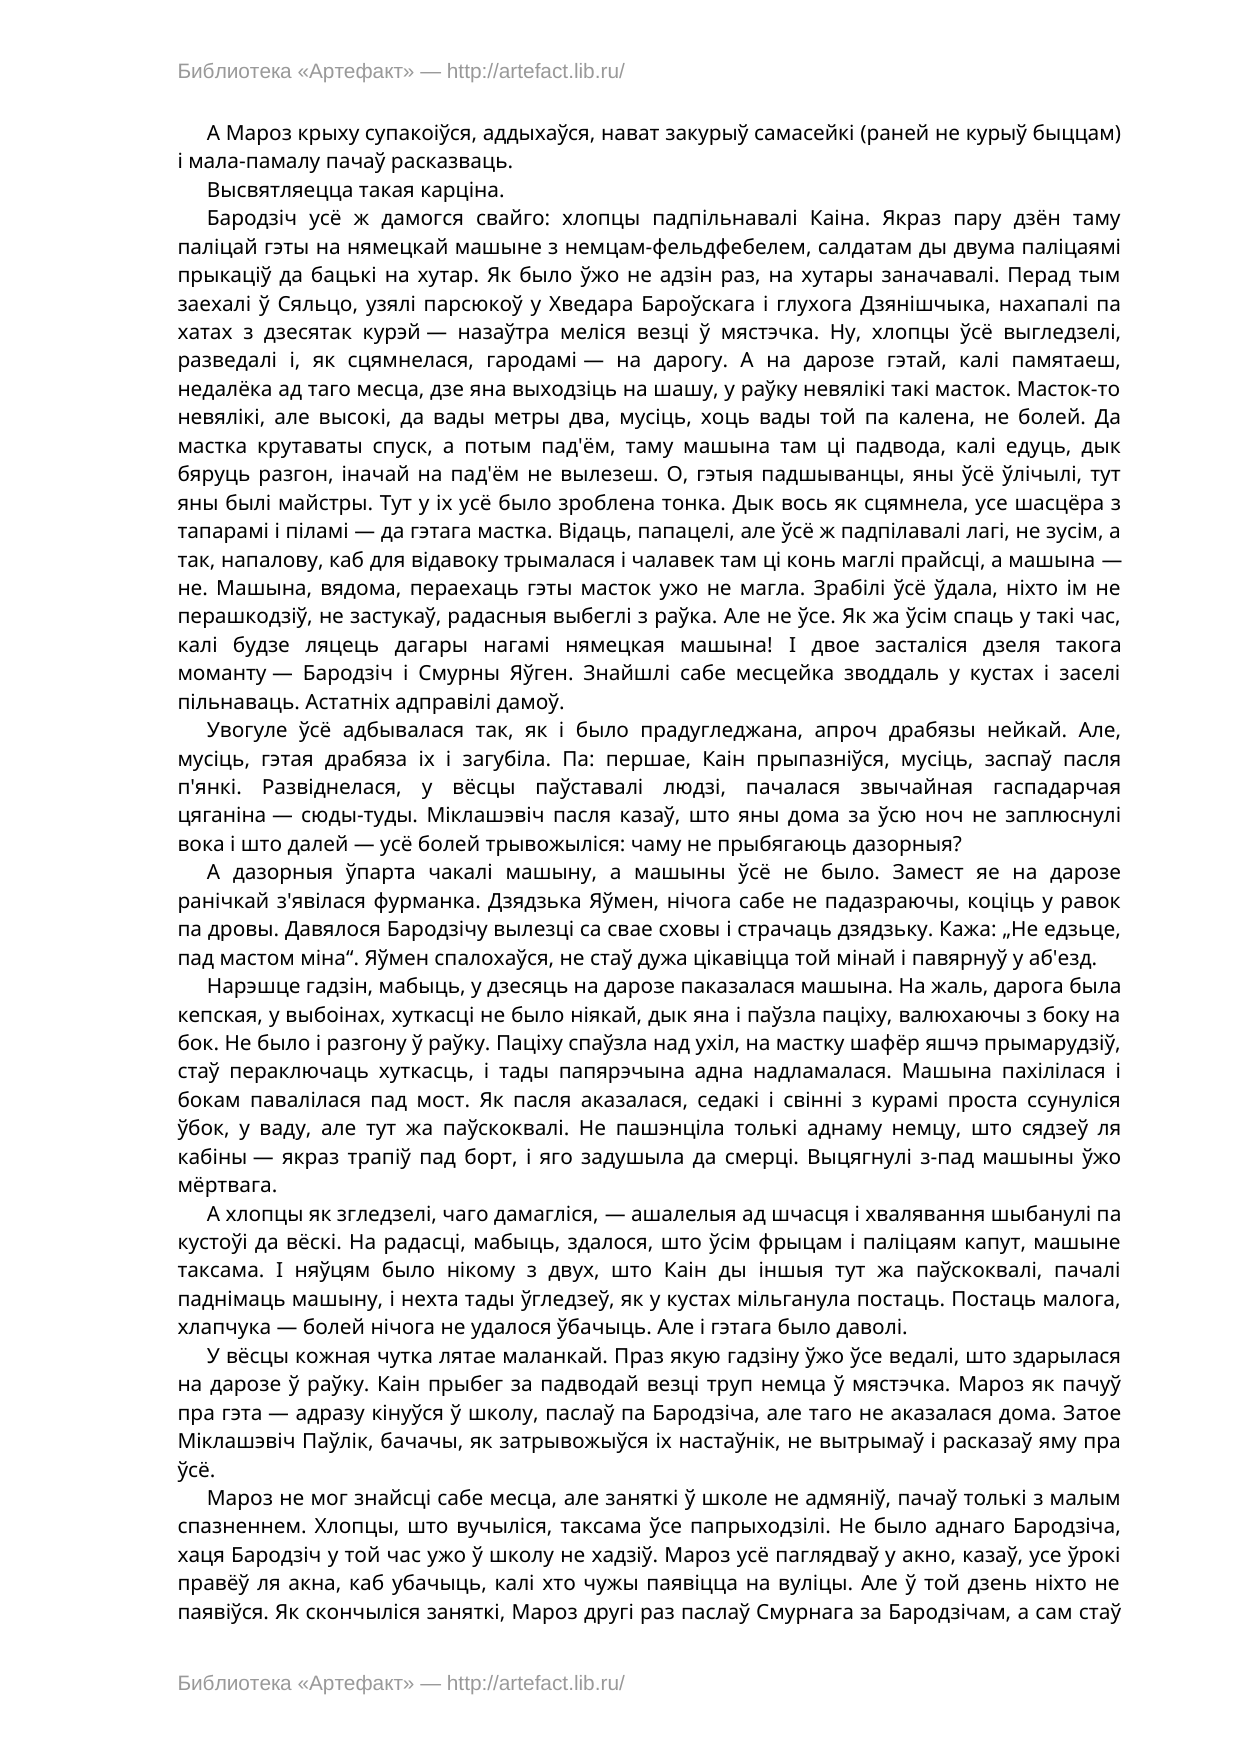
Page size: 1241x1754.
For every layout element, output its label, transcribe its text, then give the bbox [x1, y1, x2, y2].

text А дазорныя ўпарта чакалі машыну, а машыны ўсё не было. Замест яе на дарозе ранічкай з'явілася фурманка. Дзядзька Яўмен, нічога сабе не падазраючы, коціць у равок па дровы. Давялося Бародзічу вылезці са свае сховы і страчаць дзядзьку. Кажа: „Не едзьце, пад мастом міна“. Яўмен спалохаўся, не стаў дужа цікавіцца той мінай і павярнуў у аб'езд. [177, 857, 1122, 971]
text Нарэшце гадзін, мабыць, у дзесяць на дарозе паказалася машына. На жаль, дарога была кепская, у выбоінах, хуткасці не было ніякай, дык яна і паўзла паціху, валюхаючы з боку на бок. Не было і разгону ў раўку. Паціху спаўзла над ухіл, на мастку шафёр яшчэ прымарудзіў, стаў пераключаць хуткасць, і тады папярэчына адна надламалася. Машына пахілілася і бокам павалілася пад мост. Як пасля аказалася, седакі і свінні з курамі проста ссунуліся ўбок, у ваду, але тут жа паўскоквалі. Не пашэнціла толькі аднаму немцу, што сядзеў ля кабіны — якраз трапіў пад борт, і яго задушыла да смерці. Выцягнулі з-пад машыны ўжо мёртвага. [177, 971, 1122, 1199]
text У вёсцы кожная чутка лятае маланкай. Праз якую гадзіну ўжо ўсе ведалі, што здарылася на дарозе ў раўку. Каін прыбег за падводай везці труп немца ў мястэчка. Мароз як пачуў пра гэта — адразу кінуўся ў школу, паслаў па Бародзіча, але таго не аказалася дома. Затое Міклашэвіч Паўлік, бачачы, як затрывожыўся іх настаўнік, не вытрымаў і расказаў яму пра ўсё. [177, 1341, 1122, 1483]
text Высвятляецца такая карціна. [177, 175, 1122, 203]
text А Мароз крыху супакоіўся, аддыхаўся, нават закурыў самасейкі (раней не курыў быццам) і мала-памалу пачаў расказваць. [177, 118, 1122, 175]
text Увогуле ўсё адбывалася так, як і было прадугледжана, апроч драбязы нейкай. Але, мусіць, гэтая драбяза іх і загубіла. Па: першае, Каін прыпазніўся, мусіць, заспаў пасля п'янкі. Развіднелася, у вёсцы паўставалі людзі, пачалася звычайная гаспадарчая цяганіна — сюды-туды. Міклашэвіч пасля казаў, што яны дома за ўсю ноч не заплюснулі вока і што далей — усё болей трывожыліся: чаму не прыбягаюць дазорныя? [177, 715, 1122, 857]
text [177, 1483, 1122, 1625]
text А хлопцы як згледзелі, чаго дамагліся, — ашалелыя ад шчасця і хвалявання шыбанулі па кустоўі да вёскі. На радасці, мабыць, здалося, што ўсім фрыцам і паліцаям капут, машыне таксама. I няўцям было нікому з двух, што Каін ды іншыя тут жа паўскоквалі, пачалі паднімаць машыну, і нехта тады ўгледзеў, як у кустах мільганула постаць. Постаць малога, хлапчука — болей нічога не удалося ўбачыць. Але і гэтага было даволі. [177, 1199, 1122, 1341]
text Бародзіч усё ж дамогся свайго: хлопцы падпільнавалі Каіна. Якраз пару дзён таму паліцай гэты на нямецкай машыне з немцам-фельдфебелем, салдатам ды двума паліцаямі прыкаціў да бацькі на хутар. Як было ўжо не адзін раз, на хутары заначавалі. Перад тым заехалі ў Сяльцо, узялі парсюкоў у Хведара Бароўскага і глухога Дзянішчыка, нахапалі па хатах з дзесятак курэй — назаўтра меліся везці ў мястэчка. Ну, хлопцы ўсё выгледзелі, разведалі і, як сцямнелася, гародамі — на дарогу. А на дарозе гэтай, калі памятаеш, недалёка ад таго месца, дзе яна выходзіць на шашу, у раўку невялікі такі масток. Масток-то невялікі, але высокі, да вады метры два, мусіць, хоць вады той па калена, не болей. Да мастка крутаваты спуск, а потым пад'ём, таму машына там ці падвода, калі едуць, дык бяруць разгон, іначай на пад'ём не вылезеш. О, гэтыя падшыванцы, яны ўсё ўлічылі, тут яны былі майстры. Тут у іх усё было зроблена тонка. Дык вось як сцямнела, усе шасцёра з тапарамі і піламі — да гэтага мастка. Відаць, папацелі, але ўсё ж падпілавалі лагі, не зусім, а так, напалову, каб для відавоку трымалася і чалавек там ці конь маглі прайсці, а машына — не. Машына, вядома, пераехаць гэты масток ужо не магла. Зрабілі ўсё ўдала, ніхто ім не перашкодзіў, не застукаў, радасныя выбеглі з раўка. Але не ўсе. Як жа ўсім спаць у такі час, калі будзе ляцець дагары нагамі нямецкая машына! I двое засталіся дзеля такога моманту — Бародзіч і Смурны Яўген. Знайшлі сабе месцейка зводдаль у кустах і заселі пільнаваць. Астатніх адправілі дамоў. [177, 203, 1122, 715]
